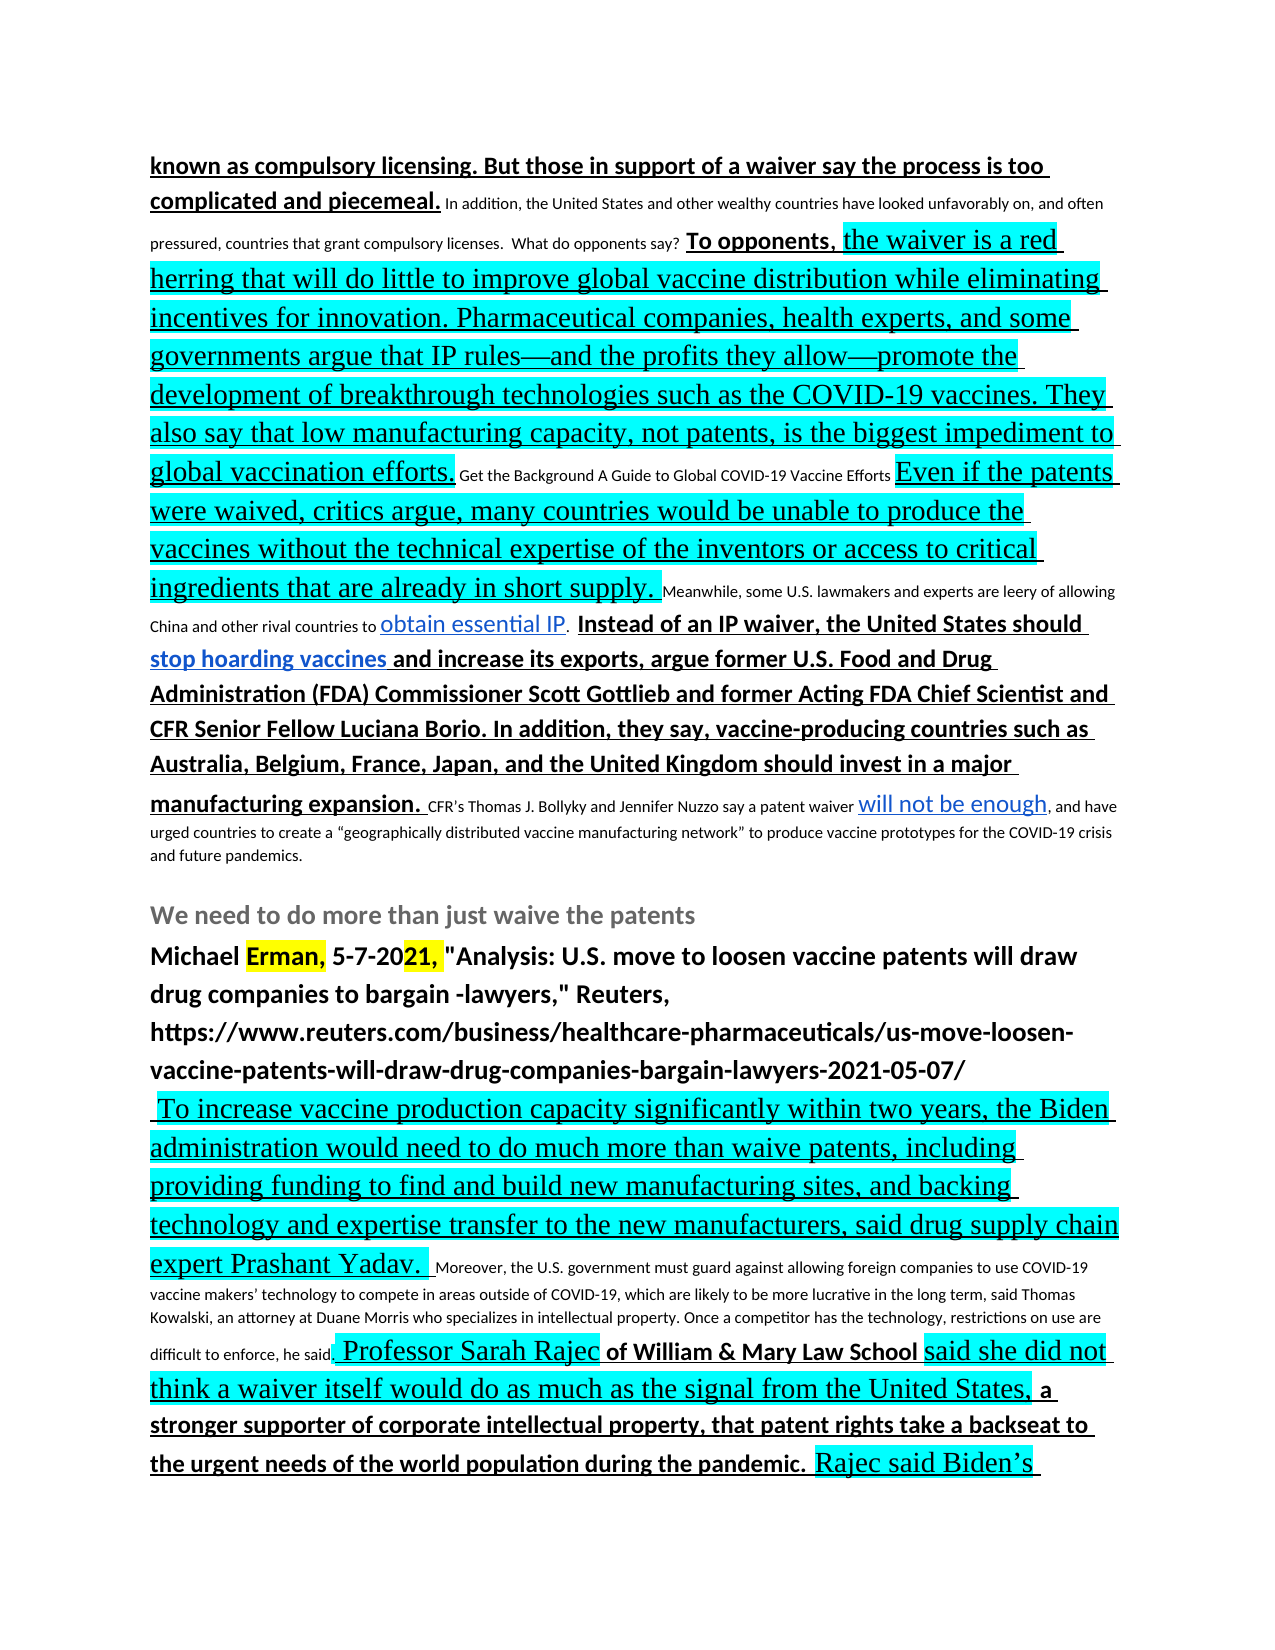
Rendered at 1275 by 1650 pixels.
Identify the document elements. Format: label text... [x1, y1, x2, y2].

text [150, 1091, 1125, 1478]
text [150, 150, 1125, 866]
subtitle We need to do more than just waive the patents [150, 898, 1125, 931]
text Michael Erman, 5-7-2021, "Analysis: U.S. move to loosen vaccine patents will draw drug companies to bargain -lawyers," Reuters, https://www.reuters.com/business/healthcare-pharmaceuticals/us-move-loosen-vaccine-patents-will-draw-drug-companies-bargain-lawyers-2021-05-07/ [150, 939, 1125, 1086]
